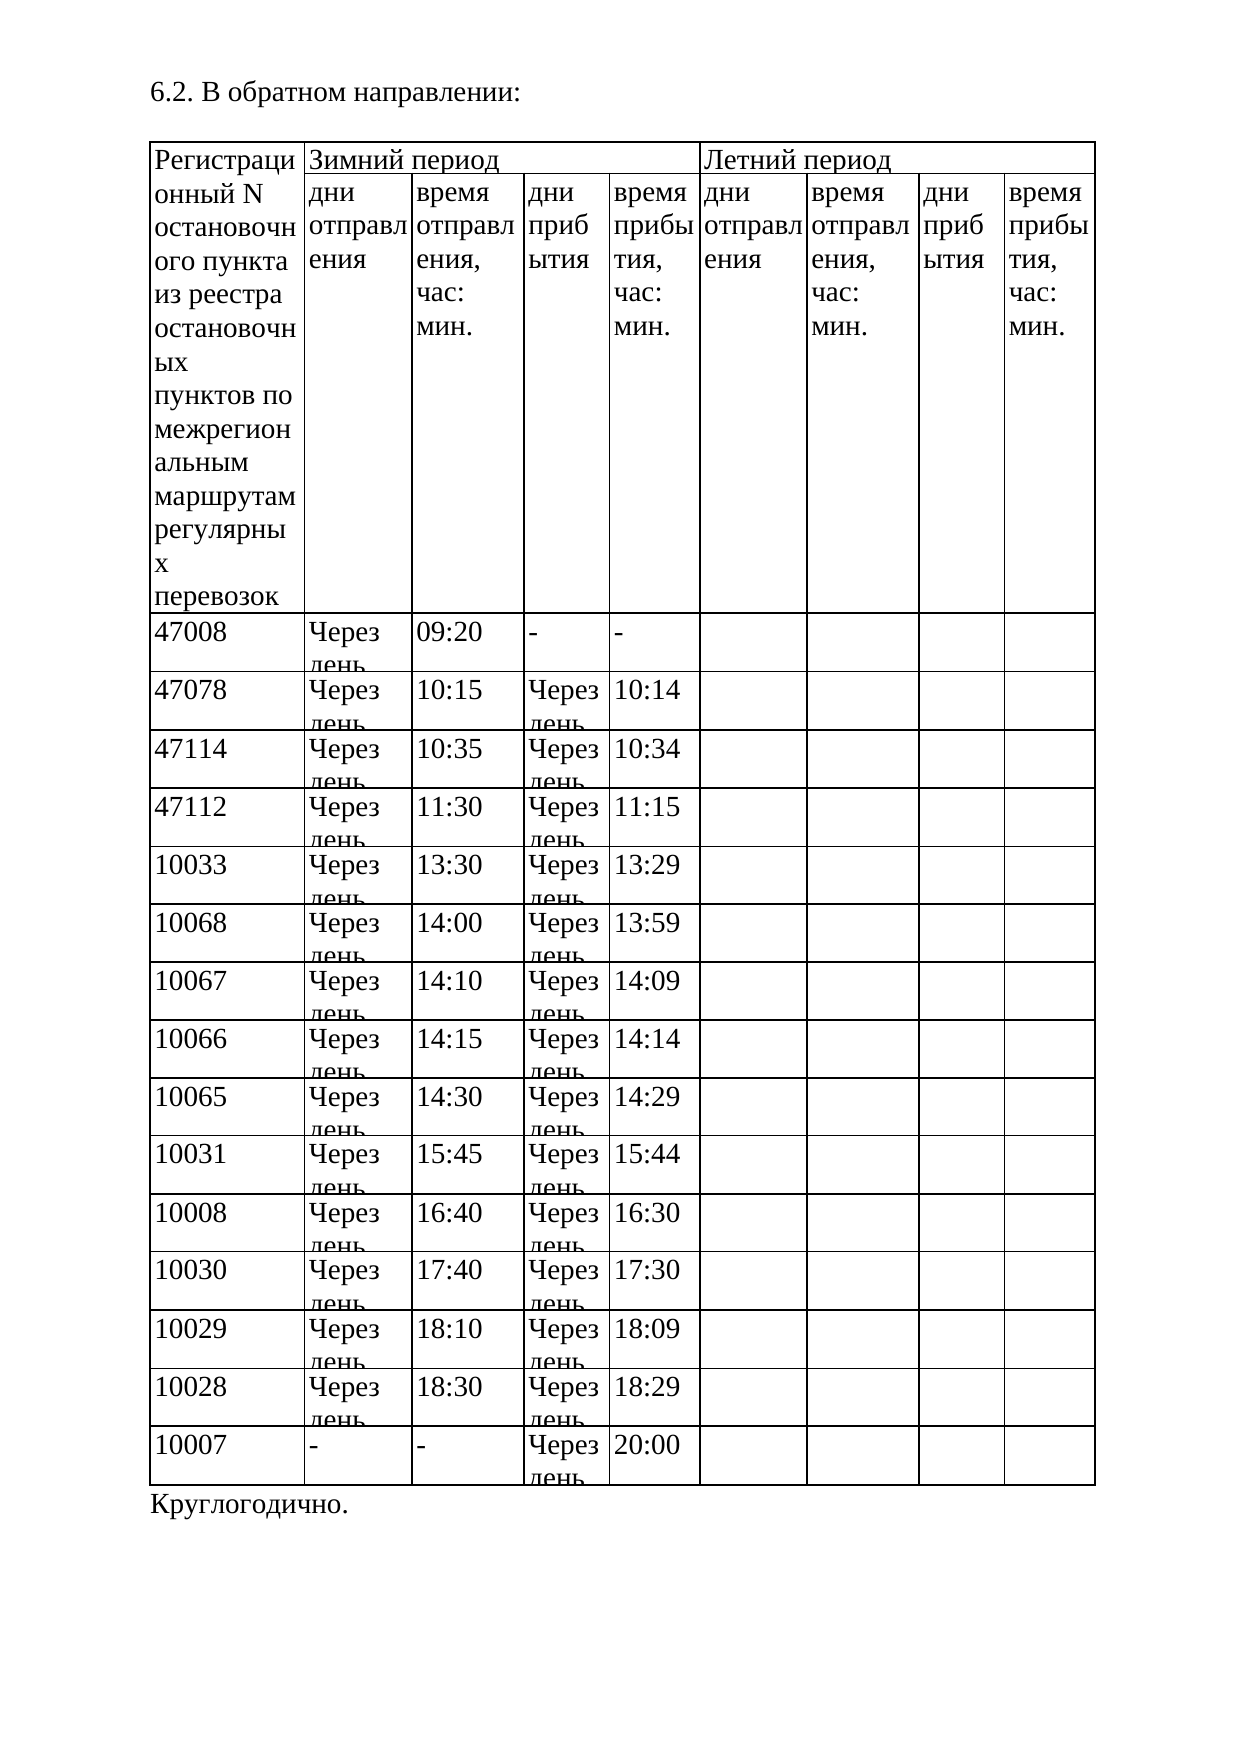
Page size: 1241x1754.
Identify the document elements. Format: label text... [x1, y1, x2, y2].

table_cell 10:34 [610, 731, 699, 787]
table_cell [808, 1021, 918, 1077]
table_header Зимний период [305, 143, 699, 172]
table_cell Через день [525, 1252, 609, 1309]
table_cell [920, 1136, 1004, 1193]
table_cell [920, 847, 1004, 903]
table_cell дни прибытия [525, 174, 609, 612]
table_cell Через день [525, 1021, 609, 1077]
table_cell [808, 614, 918, 671]
table_cell [808, 789, 918, 846]
table_cell 13:59 [610, 905, 699, 961]
table_cell дни отправления [305, 174, 411, 612]
table_cell 18:10 [413, 1311, 523, 1367]
table_cell - [610, 614, 699, 671]
table_header Регистрационный N остановочного пункта из реестра остановочных пунктов по межрегиональным маршрутам регулярных перевозок [151, 143, 304, 612]
table_cell 10065 [151, 1079, 304, 1135]
table_cell [1005, 1252, 1094, 1309]
table_cell Через день [525, 905, 609, 961]
table_cell 16:30 [610, 1195, 699, 1251]
table_cell 10030 [151, 1252, 304, 1309]
table_cell Через день [305, 905, 411, 961]
table_cell Через день [525, 1195, 609, 1251]
table_cell 09:20 [413, 614, 523, 671]
table_cell 10:14 [610, 672, 699, 729]
table_cell [1005, 614, 1094, 671]
table_cell 13:29 [610, 847, 699, 903]
table_cell [701, 672, 806, 729]
table_cell Через день [525, 847, 609, 903]
table_cell [920, 905, 1004, 961]
table_cell 10066 [151, 1021, 304, 1077]
table_cell [701, 731, 806, 787]
table_cell Через день [305, 1079, 411, 1135]
table_cell [701, 614, 806, 671]
table_cell [1005, 1369, 1094, 1425]
table_cell [808, 1427, 918, 1484]
table_cell 10029 [151, 1311, 304, 1367]
table_cell [701, 1079, 806, 1135]
table_cell [1005, 847, 1094, 903]
table_cell 15:45 [413, 1136, 523, 1193]
table_cell Через день [305, 1311, 411, 1367]
table_cell Через день [525, 1369, 609, 1425]
table_cell 10067 [151, 963, 304, 1019]
table_cell [1005, 672, 1094, 729]
table_cell 14:00 [413, 905, 523, 961]
table_cell 20:00 [610, 1427, 699, 1484]
table_cell 14:10 [413, 963, 523, 1019]
table_cell Через день [525, 963, 609, 1019]
table_header Летний период [701, 143, 1094, 172]
table_cell - [305, 1427, 411, 1484]
table_cell 18:30 [413, 1369, 523, 1425]
table_cell [808, 963, 918, 1019]
table_cell - [413, 1427, 523, 1484]
table_cell - [525, 614, 609, 671]
table_cell Через день [525, 672, 609, 729]
table_cell [808, 1369, 918, 1425]
table_cell [1005, 1021, 1094, 1077]
table_cell Через день [305, 847, 411, 903]
table_cell [920, 963, 1004, 1019]
table_cell [808, 1311, 918, 1367]
table_cell 11:30 [413, 789, 523, 846]
table_cell [1005, 1427, 1094, 1484]
table_cell 17:30 [610, 1252, 699, 1309]
table_cell 18:29 [610, 1369, 699, 1425]
table_cell [1005, 1079, 1094, 1135]
table_cell время отправления, час: мин. [413, 174, 523, 612]
table_cell [701, 905, 806, 961]
table_cell [808, 847, 918, 903]
table_cell 47008 [151, 614, 304, 671]
table_cell Через день [305, 1021, 411, 1077]
table_cell Через день [305, 789, 411, 846]
table_cell [920, 672, 1004, 729]
table_cell Через день [525, 731, 609, 787]
table_cell 47078 [151, 672, 304, 729]
table_cell 14:14 [610, 1021, 699, 1077]
table_cell Через день [305, 731, 411, 787]
table_cell время отправления, час: мин. [808, 174, 918, 612]
table_cell [1005, 789, 1094, 846]
table_cell Через день [525, 1427, 609, 1484]
table_cell 47112 [151, 789, 304, 846]
table_cell [920, 1195, 1004, 1251]
table_cell [701, 1136, 806, 1193]
table_cell [701, 1195, 806, 1251]
table_cell [701, 1369, 806, 1425]
table_cell Через день [525, 1079, 609, 1135]
table_cell Через день [525, 1311, 609, 1367]
text Круглогодично. [150, 1486, 1090, 1519]
table_cell [920, 731, 1004, 787]
table_cell [808, 1136, 918, 1193]
table_cell [808, 1252, 918, 1309]
table_cell [701, 1252, 806, 1309]
table_cell Через день [305, 614, 411, 671]
table_cell Через день [525, 789, 609, 846]
table_cell 14:15 [413, 1021, 523, 1077]
table_cell Через день [525, 1136, 609, 1193]
table_cell дни прибытия [920, 174, 1004, 612]
table_cell [701, 1311, 806, 1367]
table_cell Через день [305, 672, 411, 729]
table_cell [1005, 1136, 1094, 1193]
table_cell [920, 1079, 1004, 1135]
table_cell 14:09 [610, 963, 699, 1019]
table_cell [920, 789, 1004, 846]
table_cell [808, 1079, 918, 1135]
table_cell Через день [305, 1136, 411, 1193]
table_cell 11:15 [610, 789, 699, 846]
table_cell 10028 [151, 1369, 304, 1425]
table_cell [1005, 1311, 1094, 1367]
text 6.2. В обратном направлении: [150, 74, 1090, 107]
table_cell 47114 [151, 731, 304, 787]
table_cell Через день [305, 1195, 411, 1251]
table_cell 10007 [151, 1427, 304, 1484]
table_cell [920, 1021, 1004, 1077]
table_cell [701, 963, 806, 1019]
table_cell [808, 672, 918, 729]
table_cell 10033 [151, 847, 304, 903]
table_cell Через день [305, 1369, 411, 1425]
table_cell [1005, 963, 1094, 1019]
table_cell [808, 1195, 918, 1251]
table_cell 18:09 [610, 1311, 699, 1367]
table_cell 10068 [151, 905, 304, 961]
table_cell [701, 1021, 806, 1077]
table_cell время прибытия, час: мин. [610, 174, 699, 612]
table_cell 10008 [151, 1195, 304, 1251]
table_cell [1005, 731, 1094, 787]
table_cell 13:30 [413, 847, 523, 903]
table_cell 16:40 [413, 1195, 523, 1251]
table_cell 14:30 [413, 1079, 523, 1135]
table_cell [920, 1427, 1004, 1484]
table_cell [920, 1369, 1004, 1425]
table_cell 15:44 [610, 1136, 699, 1193]
table_cell [1005, 905, 1094, 961]
table_cell 17:40 [413, 1252, 523, 1309]
table_cell дни отправления [701, 174, 806, 612]
table_cell [1005, 1195, 1094, 1251]
table_cell [920, 1252, 1004, 1309]
table_cell [701, 789, 806, 846]
table_cell 14:29 [610, 1079, 699, 1135]
table_cell [808, 905, 918, 961]
table_cell 10:15 [413, 672, 523, 729]
table_cell Через день [305, 963, 411, 1019]
table_cell [701, 1427, 806, 1484]
table_cell 10:35 [413, 731, 523, 787]
table_cell [701, 847, 806, 903]
table_cell [808, 731, 918, 787]
table_cell 10031 [151, 1136, 304, 1193]
table_cell время прибытия, час: мин. [1005, 174, 1094, 612]
table_cell Через день [305, 1252, 411, 1309]
table_cell [920, 1311, 1004, 1367]
table_cell [920, 614, 1004, 671]
